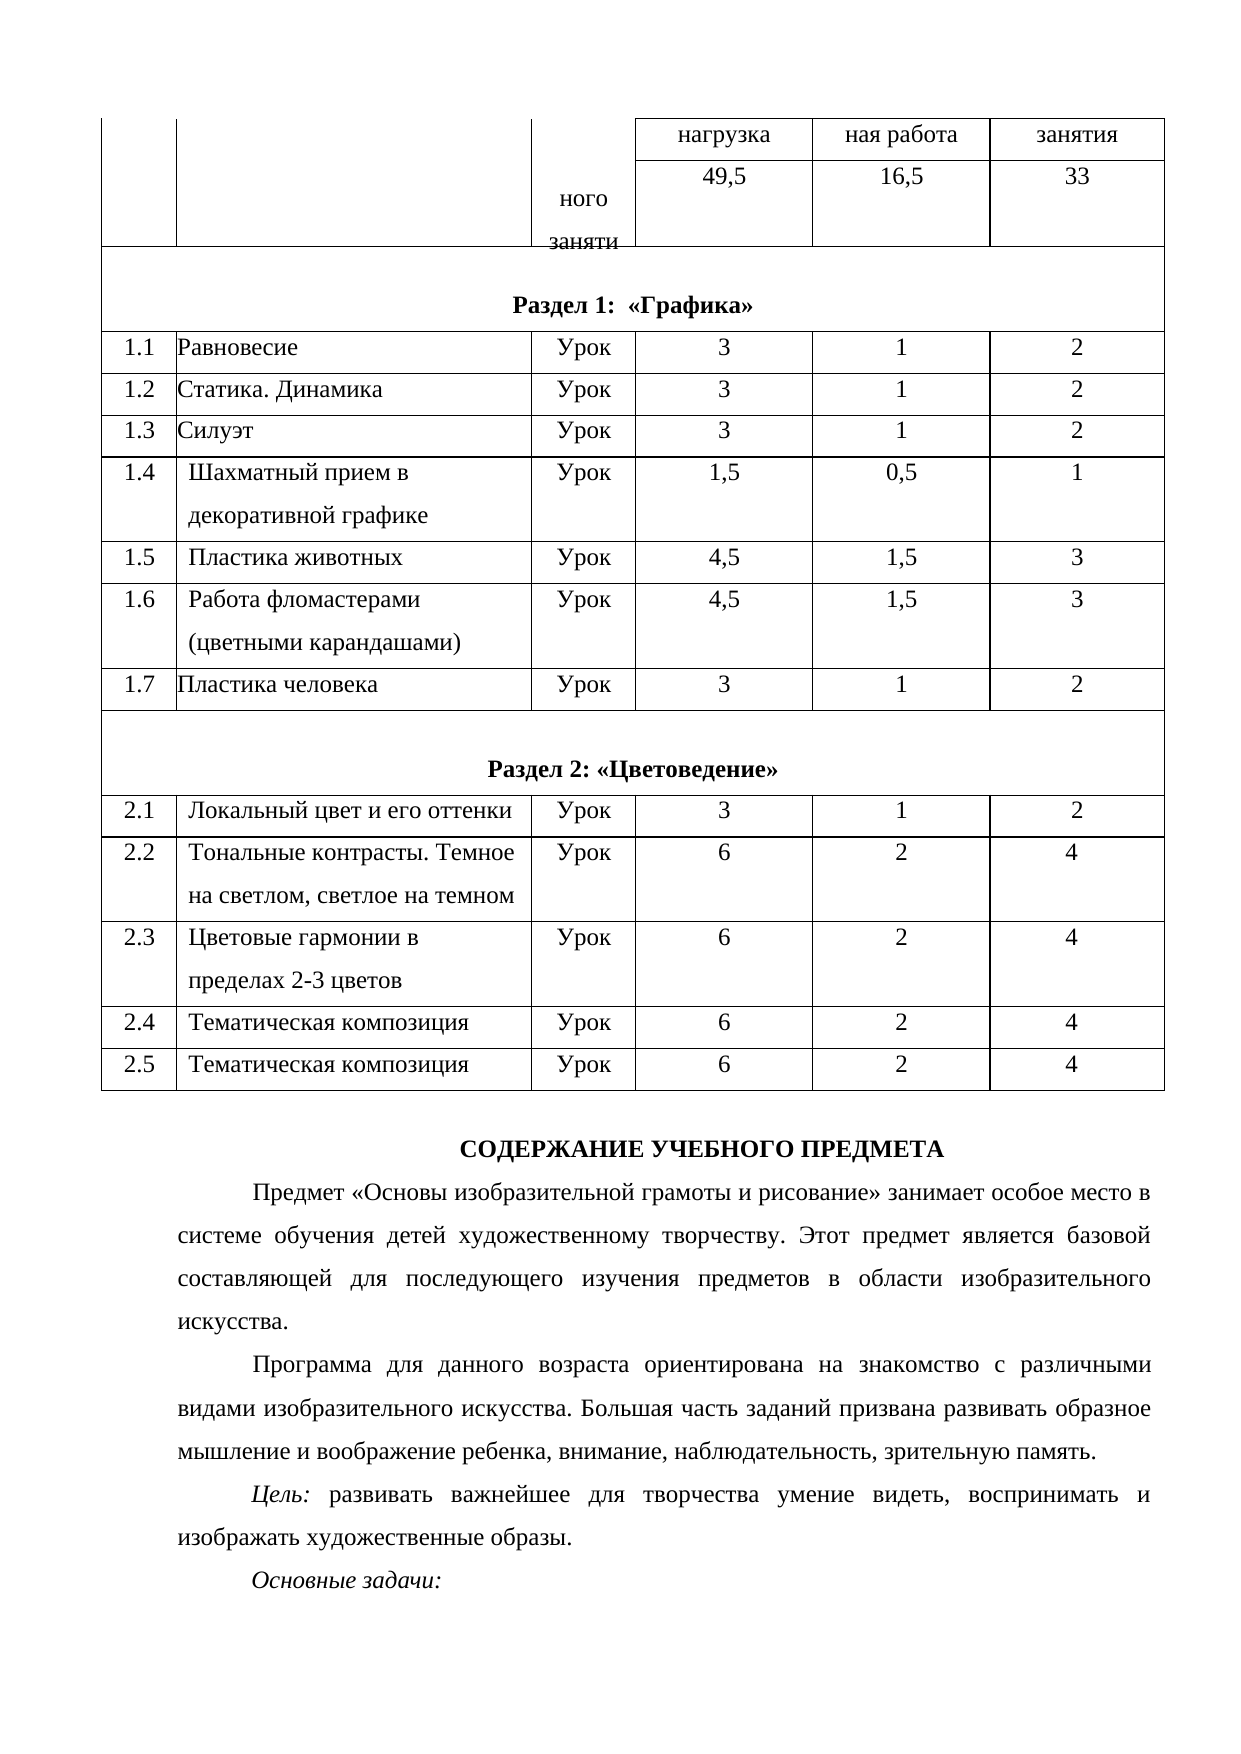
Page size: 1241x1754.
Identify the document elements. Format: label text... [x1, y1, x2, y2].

table_cell Урок [532, 458, 635, 541]
table_cell Урок [532, 374, 635, 414]
table_cell Урок [532, 1007, 635, 1048]
table_cell Урок [532, 584, 635, 668]
table_cell 4 [991, 1049, 1164, 1090]
table_cell 1.7 [102, 669, 176, 710]
table_cell 3 [991, 584, 1164, 668]
table_cell 2.5 [102, 1049, 176, 1090]
table_cell 2 [813, 1049, 989, 1090]
table_cell 4 [991, 922, 1164, 1006]
table_cell Тематическая композиция [177, 1049, 531, 1090]
table_cell 1,5 [636, 458, 812, 541]
text Цель: развивать важнейшее для творчества умение видеть, воспринимать и изображать художественные образы. [177, 1479, 1152, 1551]
table_cell 2 [813, 838, 989, 921]
table_cell 1 [813, 374, 989, 414]
table_cell 1.2 [102, 374, 176, 414]
table_cell 6 [636, 838, 812, 921]
table_cell 2 [991, 669, 1164, 710]
table_cell 3 [636, 416, 812, 456]
table_cell Пластика человека [177, 669, 531, 710]
table_cell 1 [813, 416, 989, 456]
table_cell Тематическая композиция [177, 1007, 531, 1048]
table_cell Урок [532, 416, 635, 456]
text Программа для данного возраста ориентирована на знакомство с различными видами изобразительного искусства. Большая часть заданий призвана развивать образное мышление и воображение ребенка, внимание, наблюдательность, зрительную память. [177, 1349, 1152, 1464]
table_cell Локальный цвет и его оттенки [177, 796, 531, 836]
table_cell 2 [813, 922, 989, 1006]
table_cell Раздел 2: «Цветоведение» [102, 711, 1164, 794]
table_cell 2.1 [102, 796, 176, 836]
text Предмет «Основы изобразительной грамоты и рисование» занимает особое место в системе обучения детей художественному творчеству. Этот предмет является базовой составляющей для последующего изучения предметов в области изобразительного искусства. [177, 1177, 1152, 1335]
table_cell 4,5 [636, 542, 812, 583]
table_cell Работа фломастерами (цветными карандашами) [177, 584, 531, 668]
table_cell 3 [991, 542, 1164, 583]
table_cell 6 [636, 1007, 812, 1048]
table_cell 6 [636, 922, 812, 1006]
table_cell Урок [532, 332, 635, 373]
table_cell Статика. Динамика [177, 374, 531, 414]
table_cell Пластика животных [177, 542, 531, 583]
table_cell 1 [813, 796, 989, 836]
table_cell Равновесие [177, 332, 531, 373]
table_cell 2.2 [102, 838, 176, 921]
table_cell Цветовые гармонии в пределах 2-3 цветов [177, 922, 531, 1006]
table_cell 33 [991, 161, 1164, 246]
table_cell 2 [813, 1007, 989, 1048]
table_cell 4 [991, 838, 1164, 921]
table_cell 3 [636, 796, 812, 836]
table_cell 2 [991, 796, 1164, 836]
text Основные задачи: [177, 1565, 1152, 1594]
table_cell 2.4 [102, 1007, 176, 1048]
table_cell Аудиторные занятия [991, 119, 1164, 160]
text СОДЕРЖАНИЕ УЧЕБНОГО ПРЕДМЕТА [252, 1134, 1152, 1163]
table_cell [636, 119, 812, 160]
table_cell 3 [636, 374, 812, 414]
table_cell 3 [636, 669, 812, 710]
table_cell 2 [991, 374, 1164, 414]
table_cell 49,5 [636, 161, 812, 246]
table_cell 1 [991, 458, 1164, 541]
table_cell 2 [991, 332, 1164, 373]
table_cell 6 [636, 1049, 812, 1090]
table_cell Урок [532, 1049, 635, 1090]
table_cell 1,5 [813, 584, 989, 668]
table_cell 1.3 [102, 416, 176, 456]
table_cell 1,5 [813, 542, 989, 583]
table_cell Раздел 1: «Графика» [102, 247, 1164, 331]
table_cell 1.1 [102, 332, 176, 373]
table_cell 1.5 [102, 542, 176, 583]
table_cell 1 [813, 669, 989, 710]
table_cell 2 [991, 416, 1164, 456]
table_cell Урок [532, 922, 635, 1006]
table_cell 2.3 [102, 922, 176, 1006]
table_cell 4,5 [636, 584, 812, 668]
table_cell Урок [532, 542, 635, 583]
table_cell 1.4 [102, 458, 176, 541]
table_cell Силуэт [177, 416, 531, 456]
table_cell 1.6 [102, 584, 176, 668]
table_cell 16,5 [813, 161, 989, 246]
table_cell Урок [532, 796, 635, 836]
table_cell 3 [636, 332, 812, 373]
table_cell Шахматный прием в декоративной графике [177, 458, 531, 541]
table_cell 0,5 [813, 458, 989, 541]
table_cell Урок [532, 838, 635, 921]
table_cell 1 [813, 332, 989, 373]
table_cell Урок [532, 669, 635, 710]
table_cell 4 [991, 1007, 1164, 1048]
table_cell Тональные контрасты. Темное на светлом, светлое на темном [177, 838, 531, 921]
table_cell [813, 119, 989, 160]
